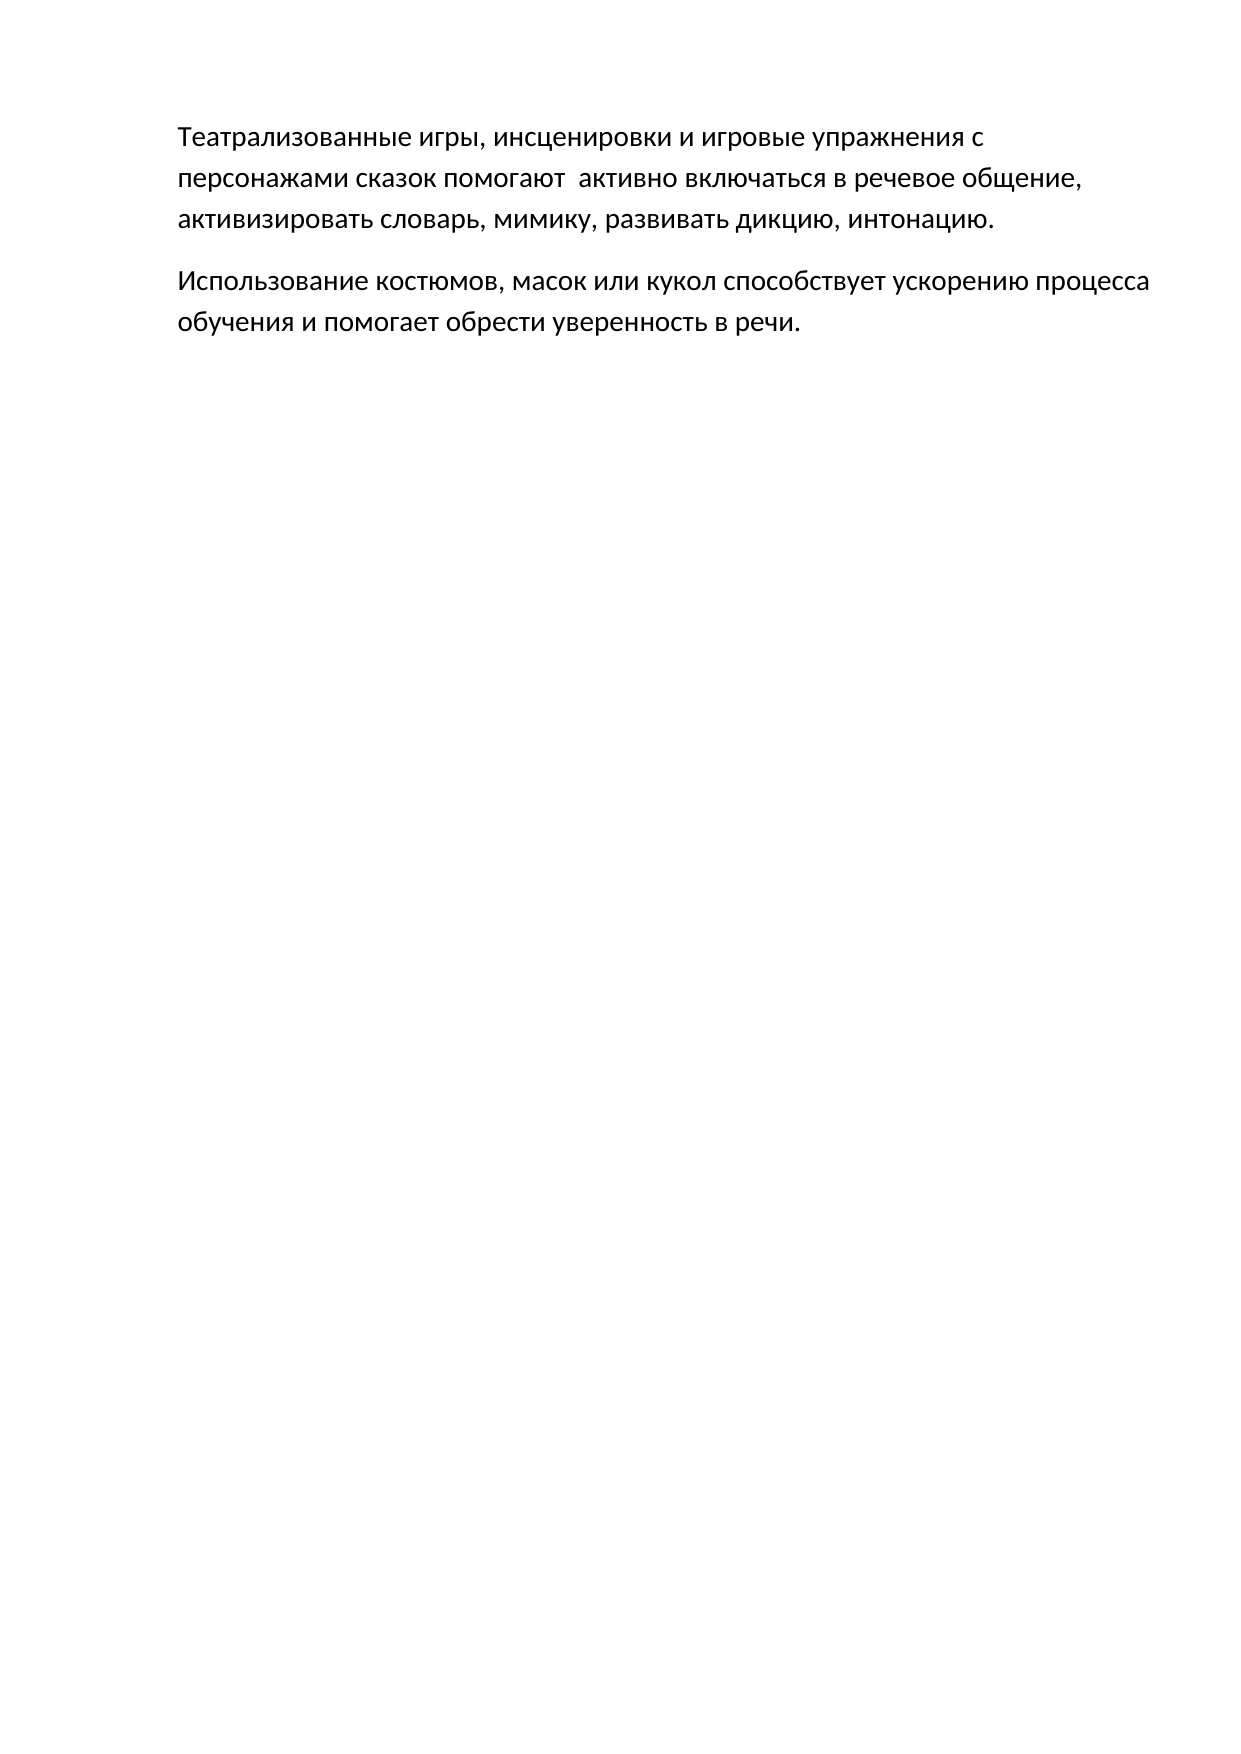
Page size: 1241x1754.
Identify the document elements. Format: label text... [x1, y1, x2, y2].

text Театрализованные игры, инсценировки и игровые упражнения с персонажами сказок помогают активно включаться в речевое общение, активизировать словарь, мимику, развивать дикцию, интонацию. [177, 118, 1152, 236]
text Использование костюмов, масок или кукол способствует ускорению процесса обучения и помогает обрести уверенность в речи. [177, 262, 1152, 338]
